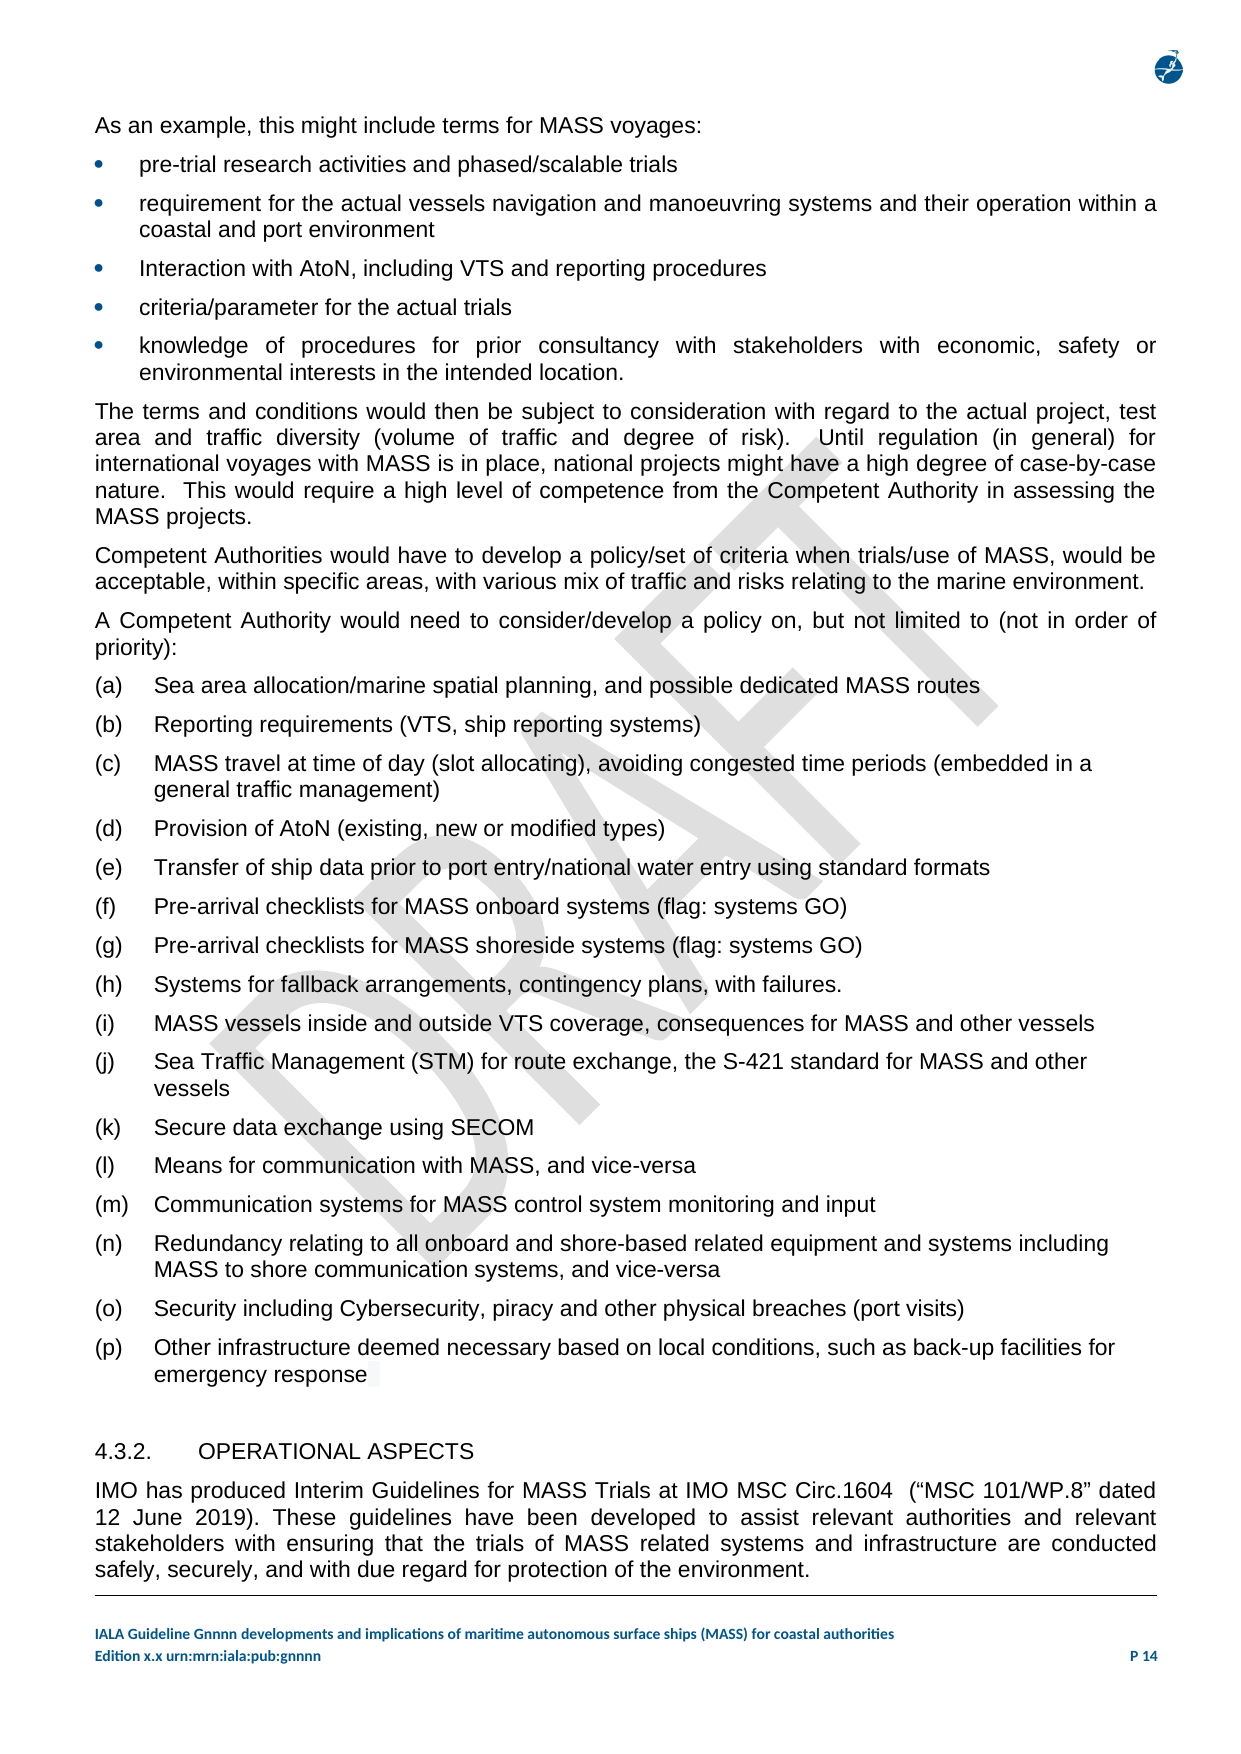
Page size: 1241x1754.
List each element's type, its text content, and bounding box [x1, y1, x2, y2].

list Interaction with AtoN, including VTS and reporting procedures [94, 255, 1157, 281]
text As an example, this might include terms for MASS voyages: [94, 112, 1157, 138]
list Pre-arrival checklists for MASS onboard systems (flag: systems GO) [94, 893, 1157, 919]
list Pre-arrival checklists for MASS shoreside systems (flag: systems GO) [94, 932, 1157, 958]
list requirement for the actual vessels navigation and manoeuvring systems and their operation within a coastal and port environment [94, 189, 1157, 242]
list MASS vessels inside and outside VTS coverage, consequences for MASS and other vessels [94, 1009, 1157, 1036]
list Security including Cybersecurity, piracy and other physical breaches (port visits) [94, 1295, 1157, 1322]
picture [1123, 0, 1241, 119]
subtitle Operational Aspects [94, 1438, 1069, 1464]
text IMO has produced Interim Guidelines for MASS Trials at IMO MSC Circ.1604 (“MSC 101/WP.8” dated 12 June 2019). These guidelines have been developed to assist relevant authorities and relevant stakeholders with ensuring that the trials of MASS related systems and infrastructure are conducted safely, securely, and with due regard for protection of the environment. [94, 1477, 1157, 1582]
list MASS travel at time of day (slot allocating), avoiding congested time periods (embedded in a general traffic management) [94, 750, 1157, 803]
list Reporting requirements (VTS, ship reporting systems) [94, 711, 1157, 737]
list Sea Traffic Management (STM) for route exchange, the S-421 standard for MASS and other vessels [94, 1048, 1157, 1101]
list Systems for fallback arrangements, contingency plans, with failures. [94, 971, 1157, 997]
text A Competent Authority would need to consider/develop a policy on, but not limited to (not in order of priority): [94, 607, 1157, 660]
text The terms and conditions would then be subject to consideration with regard to the actual project, test area and traffic diversity (volume of traffic and degree of risk). Until regulation (in general) for international voyages with MASS is in place, national projects might have a high degree of case-by-case nature. This would require a high level of competence from the Competent Authority in assessing the MASS projects. [94, 398, 1157, 529]
list Means for communication with MASS, and vice-versa [94, 1152, 1157, 1179]
list Transfer of ship data prior to port entry/national water entry using standard formats [94, 854, 1157, 880]
list Secure data exchange using SECOM [94, 1113, 1157, 1140]
list pre-trial research activities and phased/scalable trials [94, 151, 1157, 177]
list knowledge of procedures for prior consultancy with stakeholders with economic, safety or environmental interests in the intended location. [94, 332, 1157, 385]
list Redundancy relating to all onboard and shore-based related equipment and systems including MASS to shore communication systems, and vice-versa [94, 1230, 1157, 1283]
list Provision of AtoN (existing, new or modified types) [94, 815, 1157, 842]
list criteria/parameter for the actual trials [94, 293, 1157, 320]
list Other infrastructure deemed necessary based on local conditions, such as back-up facilities for emergency response [94, 1334, 1157, 1387]
text Competent Authorities would have to develop a policy/set of criteria when trials/use of MASS, would be acceptable, within specific areas, with various mix of traffic and risks relating to the marine environment. [94, 542, 1157, 594]
list Sea area allocation/marine spatial planning, and possible dedicated MASS routes [94, 672, 1157, 699]
list Communication systems for MASS control system monitoring and input [94, 1191, 1157, 1218]
